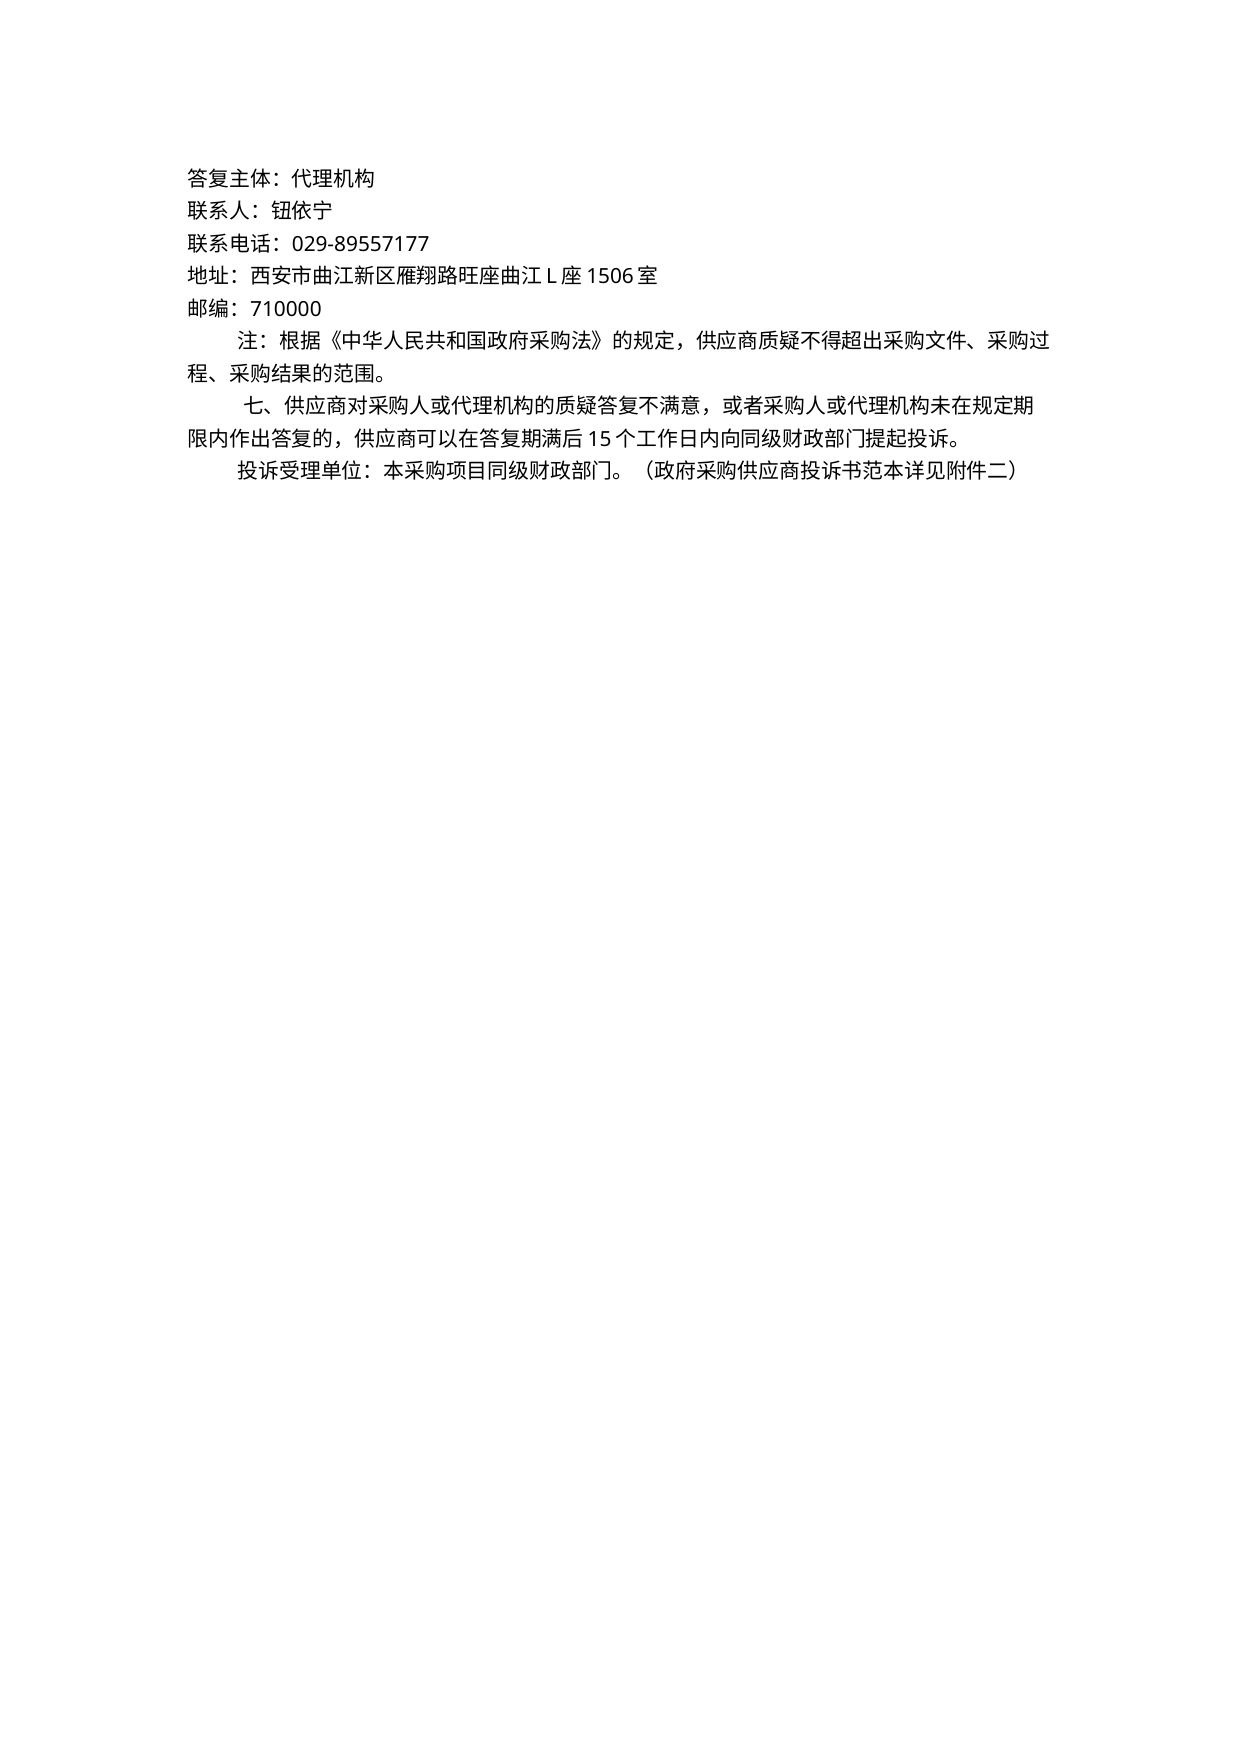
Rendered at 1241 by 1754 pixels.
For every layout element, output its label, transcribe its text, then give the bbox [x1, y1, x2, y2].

text 注：根据《中华人民共和国政府采购法》的规定，供应商质疑不得超出采购文件、采购过程、采购结果的范围。 [187, 324, 1053, 389]
text 邮编：710000 [187, 292, 1053, 324]
text 投诉受理单位：本采购项目同级财政部门。（政府采购供应商投诉书范本详见附件二） [187, 454, 1053, 487]
text 联系电话：029-89557177 [187, 227, 1053, 259]
text 七、供应商对采购人或代理机构的质疑答复不满意，或者采购人或代理机构未在规定期限内作出答复的，供应商可以在答复期满后15个工作日内向同级财政部门提起投诉。 [187, 389, 1053, 454]
text 地址：西安市曲江新区雁翔路旺座曲江L座1506室 [187, 259, 1053, 292]
text 联系人：钮依宁 [187, 194, 1053, 227]
text 答复主体：代理机构 [187, 162, 1053, 194]
